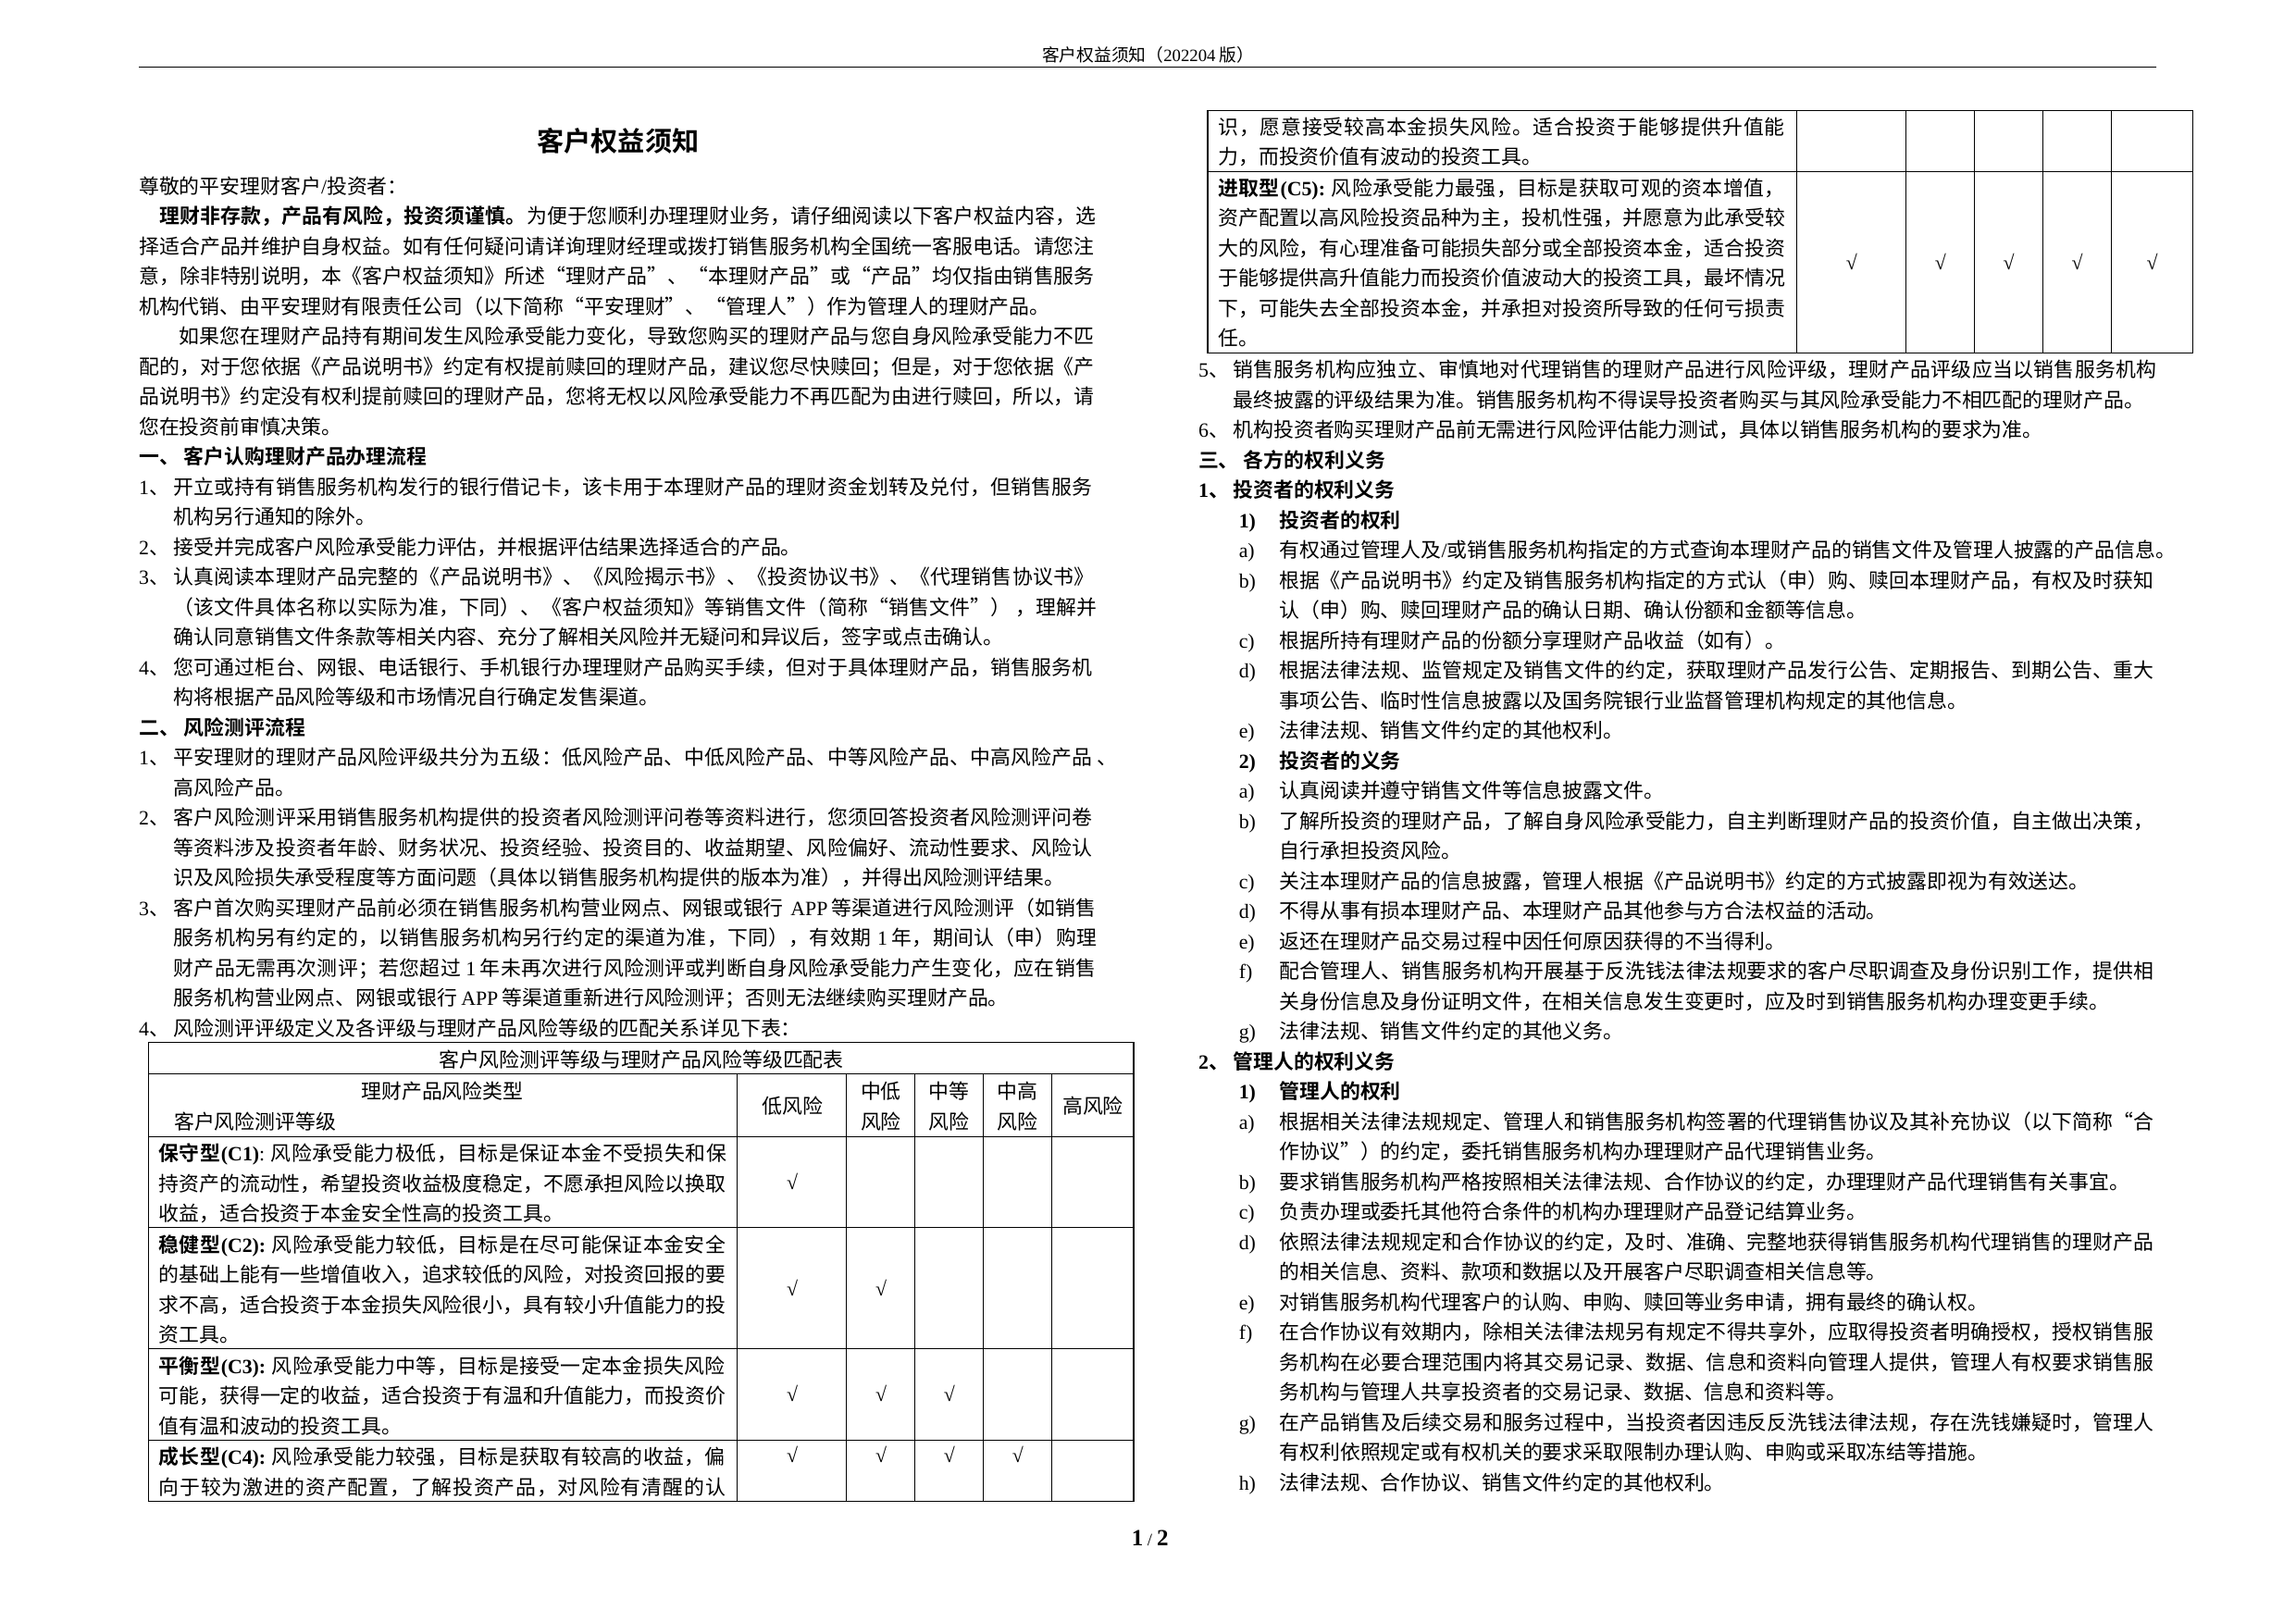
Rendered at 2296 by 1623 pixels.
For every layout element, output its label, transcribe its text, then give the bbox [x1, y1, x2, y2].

list 接受并完成客户风险承受能力评估，并根据评估结果选择适合的产品。 [139, 530, 1097, 561]
list 对销售服务机构代理客户的认购、申购、赎回等业务申请，拥有最终的确认权。 [1238, 1285, 2156, 1316]
table_cell [1052, 1228, 1133, 1348]
table_cell 平衡型(C3): 风险承受能力中等，目标是接受一定本金损失风险可能，获得一定的收益，适合投资于有温和升值能力，而投资价值有温和波动的投资工具。 [149, 1349, 737, 1440]
text 客户权益须知 [139, 109, 1097, 169]
list 根据相关法律法规规定、管理人和销售服务机构签署的代理销售协议及其补充协议（以下简称“合作协议”）的约定，委托销售服务机构办理理财产品代理销售业务。 [1238, 1105, 2156, 1165]
table_cell [915, 1137, 983, 1227]
table_cell √ [984, 1441, 1051, 1501]
text 尊敬的平安理财客户/投资者： [139, 169, 1097, 200]
list 返还在理财产品交易过程中因任何原因获得的不当得利。 [1238, 924, 2156, 955]
table_cell [984, 1349, 1051, 1440]
list 法律法规、销售文件约定的其他权利。 [1238, 714, 2156, 744]
list 各方的权利义务 [1198, 443, 2156, 474]
table_cell √ [915, 1441, 983, 1501]
list 投资者的权利 [1238, 503, 2156, 534]
list 销售服务机构应独立、审慎地对代理销售的理财产品进行风险评级，理财产品评级应当以销售服务机构最终披露的评级结果为准。销售服务机构不得误导投资者购买与其风险承受能力不相匹配的理财产品。 [1198, 353, 2156, 414]
table_cell [1052, 1441, 1133, 1501]
table_cell 保守型(C1): 风险承受能力极低，目标是保证本金不受损失和保持资产的流动性，希望投资收益极度稳定，不愿承担风险以换取收益，适合投资于本金安全性高的投资工具。 [149, 1137, 737, 1227]
list 在合作协议有效期内，除相关法律法规另有规定不得共享外，应取得投资者明确授权，授权销售服务机构在必要合理范围内将其交易记录、数据、信息和资料向管理人提供，管理人有权要求销售服务机构与管理人共享投资者的交易记录、数据、信息和资料等。 [1238, 1316, 2156, 1406]
table_cell √ [738, 1349, 846, 1440]
table_cell 高风险 [1052, 1074, 1133, 1136]
table_cell √ [847, 1349, 914, 1440]
table_cell [2112, 111, 2192, 170]
list 根据《产品说明书》约定及销售服务机构指定的方式认（申）购、赎回本理财产品，有权及时获知认（申）购、赎回理财产品的确认日期、确认份额和金额等信息。 [1238, 564, 2156, 624]
list 客户风险测评采用销售服务机构提供的投资者风险测评问卷等资料进行，您须回答投资者风险测评问卷等资料涉及投资者年龄、财务状况、投资经验、投资目的、收益期望、风险偏好、流动性要求、风险认识及风险损失承受程度等方面问题（具体以销售服务机构提供的版本为准），并得出风险测评结果。 [139, 801, 1097, 891]
table_cell [915, 1228, 983, 1348]
list 开立或持有销售服务机构发行的银行借记卡，该卡用于本理财产品的理财资金划转及兑付，但销售服务机构另行通知的除外。 [139, 470, 1097, 530]
table_cell √ [2043, 111, 2111, 170]
table_cell [1052, 1137, 1133, 1227]
list 有权通过管理人及/或销售服务机构指定的方式查询本理财产品的销售文件及管理人披露的产品信息。 [1238, 534, 2156, 564]
table_cell 成长型(C4): 风险承受能力较强，目标是获取有较高的收益，偏向于较为激进的资产配置，了解投资产品，对风险有清醒的认识，愿意接受较高本金损失风险。适合投资于能够提供升值能力，而投资价值有波动的投资工具。 [149, 1441, 737, 1501]
table_cell 低风险 [738, 1074, 846, 1136]
table_cell 中高风险 [984, 1074, 1051, 1136]
table_cell √ [1906, 172, 1974, 353]
text 理财非存款，产品有风险，投资须谨慎。为便于您顺利办理理财业务，请仔细阅读以下客户权益内容，选择适合产品并维护自身权益。如有任何疑问请详询理财经理或拨打销售服务机构全国统一客服电话。请您注意，除非特别说明，本《客户权益须知》所述“理财产品”、“本理财产品”或“产品”均仅指由销售服务机构代销、由平安理财有限责任公司（以下简称“平安理财”、“管理人”）作为管理人的理财产品。 [139, 200, 1097, 320]
list 在产品销售及后续交易和服务过程中，当投资者因违反反洗钱法律法规，存在洗钱嫌疑时，管理人有权利依照规定或有权机关的要求采取限制办理认购、申购或采取冻结等措施。 [1238, 1406, 2156, 1466]
list 法律法规、合作协议、销售文件约定的其他权利。 [1238, 1466, 2156, 1496]
table_cell √ [738, 1228, 846, 1348]
list 投资者的义务 [1238, 744, 2156, 774]
table_cell √ [847, 1441, 914, 1501]
list 风险测评流程 [139, 711, 1097, 741]
list 客户首次购买理财产品前必须在销售服务机构营业网点、网银或银行APP等渠道进行风险测评（如销售服务机构另有约定的，以销售服务机构另行约定的渠道为准，下同），有效期1年，期间认（申）购理财产品无需再次测评；若您超过1年未再次进行风险测评或判断自身风险承受能力产生变化，应在销售服务机构营业网点、网银或银行APP等渠道重新进行风险测评；否则无法继续购买理财产品。 [139, 891, 1097, 1011]
list 您可通过柜台、网银、电话银行、手机银行办理理财产品购买手续，但对于具体理财产品，销售服务机构将根据产品风险等级和市场情况自行确定发售渠道。 [139, 650, 1097, 711]
table_cell 理财产品风险类型 客户风险测评等级 [149, 1074, 737, 1136]
list 法律法规、销售文件约定的其他义务。 [1238, 1015, 2156, 1045]
list 负责办理或委托其他符合条件的机构办理理财产品登记结算业务。 [1238, 1196, 2156, 1225]
table_cell [847, 1137, 914, 1227]
table_cell √ [738, 1441, 846, 1501]
list 了解所投资的理财产品，了解自身风险承受能力，自主判断理财产品的投资价值，自主做出决策，自行承担投资风险。 [1238, 804, 2156, 864]
list 依照法律法规规定和合作协议的约定，及时、准确、完整地获得销售服务机构代理销售的理财产品的相关信息、资料、款项和数据以及开展客户尽职调查相关信息等。 [1238, 1225, 2156, 1285]
table_cell √ [1975, 111, 2042, 170]
list 平安理财的理财产品风险评级共分为五级：低风险产品、中低风险产品、中等风险产品、中高风险产品、高风险产品。 [139, 741, 1097, 801]
table_cell √ [2112, 172, 2192, 353]
table_cell 中等风险 [915, 1074, 983, 1136]
list 要求销售服务机构严格按照相关法律法规、合作协议的约定，办理理财产品代理销售有关事宜。 [1238, 1165, 2156, 1196]
list 机构投资者购买理财产品前无需进行风险评估能力测试，具体以销售服务机构的要求为准。 [1198, 414, 2156, 443]
list 风险测评评级定义及各评级与理财产品风险等级的匹配关系详见下表： [139, 1011, 1097, 1042]
table_cell [1052, 1349, 1133, 1440]
table_cell √ [1797, 111, 1905, 170]
list 管理人的权利 [1238, 1075, 2156, 1105]
list 认真阅读并遵守销售文件等信息披露文件。 [1238, 774, 2156, 804]
table_cell √ [2043, 172, 2111, 353]
list 管理人的权利义务 [1198, 1045, 2156, 1075]
table_cell 稳健型(C2): 风险承受能力较低，目标是在尽可能保证本金安全的基础上能有一些增值收入，追求较低的风险，对投资回报的要求不高，适合投资于本金损失风险很小，具有较小升值能力的投资工具。 [149, 1228, 737, 1348]
table_cell √ [738, 1137, 846, 1227]
table_cell √ [1906, 111, 1974, 170]
list 配合管理人、销售服务机构开展基于反洗钱法律法规要求的客户尽职调查及身份识别工作，提供相关身份信息及身份证明文件，在相关信息发生变更时，应及时到销售服务机构办理变更手续。 [1238, 955, 2156, 1015]
table_cell 进取型(C5): 风险承受能力最强，目标是获取可观的资本增值，资产配置以高风险投资品种为主，投机性强，并愿意为此承受较大的风险，有心理准备可能损失部分或全部投资本金，适合投资于能够提供高升值能力而投资价值波动大的投资工具，最坏情况下，可能失去全部投资本金，并承担对投资所导致的任何亏损责任。 [1209, 172, 1796, 353]
table_cell 成长型(C4): 风险承受能力较强，目标是获取有较高的收益，偏向于较为激进的资产配置，了解投资产品，对风险有清醒的认识，愿意接受较高本金损失风险。适合投资于能够提供升值能力，而投资价值有波动的投资工具。 [1209, 111, 1796, 170]
list 客户认购理财产品办理流程 [139, 440, 1097, 470]
list 不得从事有损本理财产品、本理财产品其他参与方合法权益的活动。 [1238, 895, 2156, 924]
list 根据所持有理财产品的份额分享理财产品收益（如有）。 [1238, 624, 2156, 654]
table_cell 中低风险 [847, 1074, 914, 1136]
list 投资者的权利义务 [1198, 474, 2156, 503]
table_cell [984, 1137, 1051, 1227]
list 根据法律法规、监管规定及销售文件的约定，获取理财产品发行公告、定期报告、到期公告、重大事项公告、临时性信息披露以及国务院银行业监督管理机构规定的其他信息。 [1238, 654, 2156, 714]
list 关注本理财产品的信息披露，管理人根据《产品说明书》约定的方式披露即视为有效送达。 [1238, 864, 2156, 895]
table_cell √ [847, 1228, 914, 1348]
table_cell [984, 1228, 1051, 1348]
table_cell √ [1797, 172, 1905, 353]
text 如果您在理财产品持有期间发生风险承受能力变化，导致您购买的理财产品与您自身风险承受能力不匹配的，对于您依据《产品说明书》约定有权提前赎回的理财产品，建议您尽快赎回；但是，对于您依据《产品说明书》约定没有权利提前赎回的理财产品，您将无权以风险承受能力不再匹配为由进行赎回，所以，请您在投资前审慎决策。 [139, 320, 1097, 440]
list 认真阅读本理财产品完整的《产品说明书》、《风险揭示书》、《投资协议书》、《代理销售协议书》（该文件具体名称以实际为准，下同）、《客户权益须知》等销售文件（简称“销售文件”），理解并确认同意销售文件条款等相关内容、充分了解相关风险并无疑问和异议后，签字或点击确认。 [139, 561, 1097, 650]
table_cell √ [1975, 172, 2042, 353]
table_header 客户风险测评等级与理财产品风险等级匹配表 [149, 1043, 1133, 1073]
table_cell √ [915, 1349, 983, 1440]
